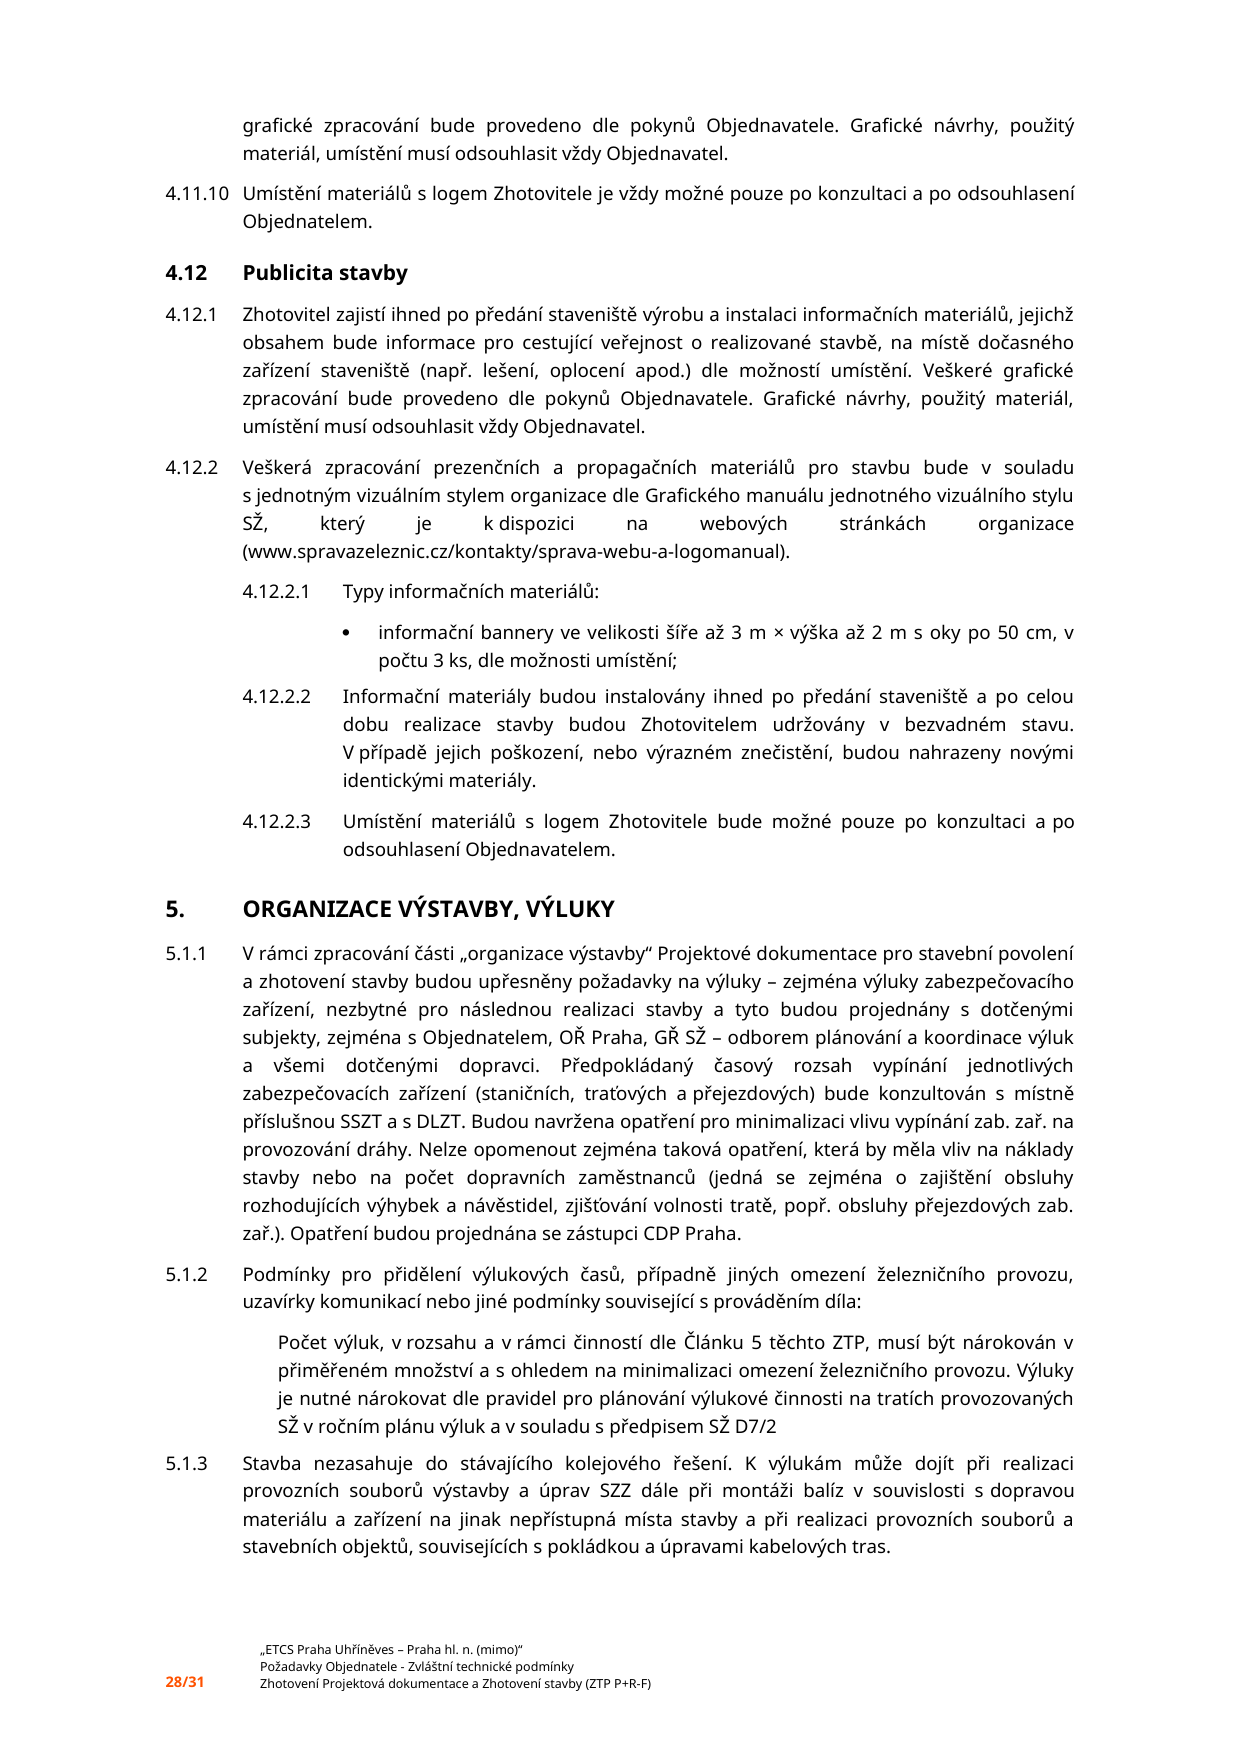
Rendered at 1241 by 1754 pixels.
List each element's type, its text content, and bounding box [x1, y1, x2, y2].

text Informační materiály budou instalovány ihned po předání staveniště a po celou dobu realizace stavby budou Zhotovitelem udržovány v bezvadném stavu. V případě jejich poškození, nebo výrazném znečistění, budou nahrazeny novými identickými materiály. [242, 683, 1075, 793]
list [165, 112, 1075, 166]
list Umístění materiálů s logem Zhotovitele je vždy možné pouze po konzultaci a po odsouhlasení Objednatelem. [165, 181, 1075, 234]
list Počet výluk, v rozsahu a v rámci činností dle Článku 5 těchto ZTP, musí být nárokován v přiměřeném množství a s ohledem na minimalizaci omezení železničního provozu. Výluky je nutné nárokovat dle pravidel pro plánování výlukové činnosti na tratích provozovaných SŽ v ročním plánu výluk a v souladu s předpisem SŽ D7/2 [278, 1329, 1075, 1439]
text Typy informačních materiálů: [242, 578, 1075, 604]
list informační bannery ve velikosti šíře až 3 m × výška až 2 m s oky po 50 cm, v počtu 3 ks, dle možnosti umístění; [343, 619, 1075, 673]
list Podmínky pro přidělení výlukových časů, případně jiných omezení železničního provozu, uzavírky komunikací nebo jiné podmínky související s prováděním díla: [165, 1261, 1075, 1314]
list Stavba nezasahuje do stávajícího kolejového řešení. K výlukám může dojít při realizaci provozních souborů výstavby a úprav SZZ dále při montáži balíz v souvislosti s dopravou materiálu a zařízení na jinak nepřístupná místa stavby a při realizaci provozních souborů a stavebních objektů, souvisejících s pokládkou a úpravami kabelových tras. [165, 1450, 1075, 1559]
text Publicita stavby [165, 258, 1075, 286]
text Veškerá zpracování prezenčních a propagačních materiálů pro stavbu bude v souladu s jednotným vizuálním stylem organizace dle Grafického manuálu jednotného vizuálního stylu SŽ, který je k dispozici na webových stránkách organizace (www.spravazeleznic.cz/kontakty/sprava-webu-a-logomanual). [165, 454, 1075, 563]
text ORGANIZACE VÝSTAVBY, VÝLUKY [165, 893, 1075, 924]
text Zhotovitel zajistí ihned po předání staveniště výrobu a instalaci informačních materiálů, jejichž obsahem bude informace pro cestující veřejnost o realizované stavbě, na místě dočasného zařízení staveniště (např. lešení, oplocení apod.) dle možností umístění. Veškeré grafické zpracování bude provedeno dle pokynů Objednavatele. Grafické návrhy, použitý materiál, umístění musí odsouhlasit vždy Objednavatel. [165, 301, 1075, 439]
list V rámci zpracování části „organizace výstavby“ Projektové dokumentace pro stavební povolení a zhotovení stavby budou upřesněny požadavky na výluky – zejména výluky zabezpečovacího zařízení, nezbytné pro následnou realizaci stavby a tyto budou projednány s dotčenými subjekty, zejména s Objednatelem, OŘ Praha, GŘ SŽ – odborem plánování a koordinace výluk a všemi dotčenými dopravci. Předpokládaný časový rozsah vypínání jednotlivých zabezpečovacích zařízení (staničních, traťových a přejezdových) bude konzultován s místně příslušnou SSZT a s DLZT. Budou navržena opatření pro minimalizaci vlivu vypínání zab. zař. na provozování dráhy. Nelze opomenout zejména taková opatření, která by měla vliv na náklady stavby nebo na počet dopravních zaměstnanců (jedná se zejména o zajištění obsluhy rozhodujících výhybek a návěstidel, zjišťování volnosti tratě, popř. obsluhy přejezdových zab. zař.). Opatření budou projednána se zástupci CDP Praha. [165, 940, 1075, 1246]
text Umístění materiálů s logem Zhotovitele bude možné pouze po konzultaci a po odsouhlasení Objednavatelem. [242, 808, 1075, 862]
